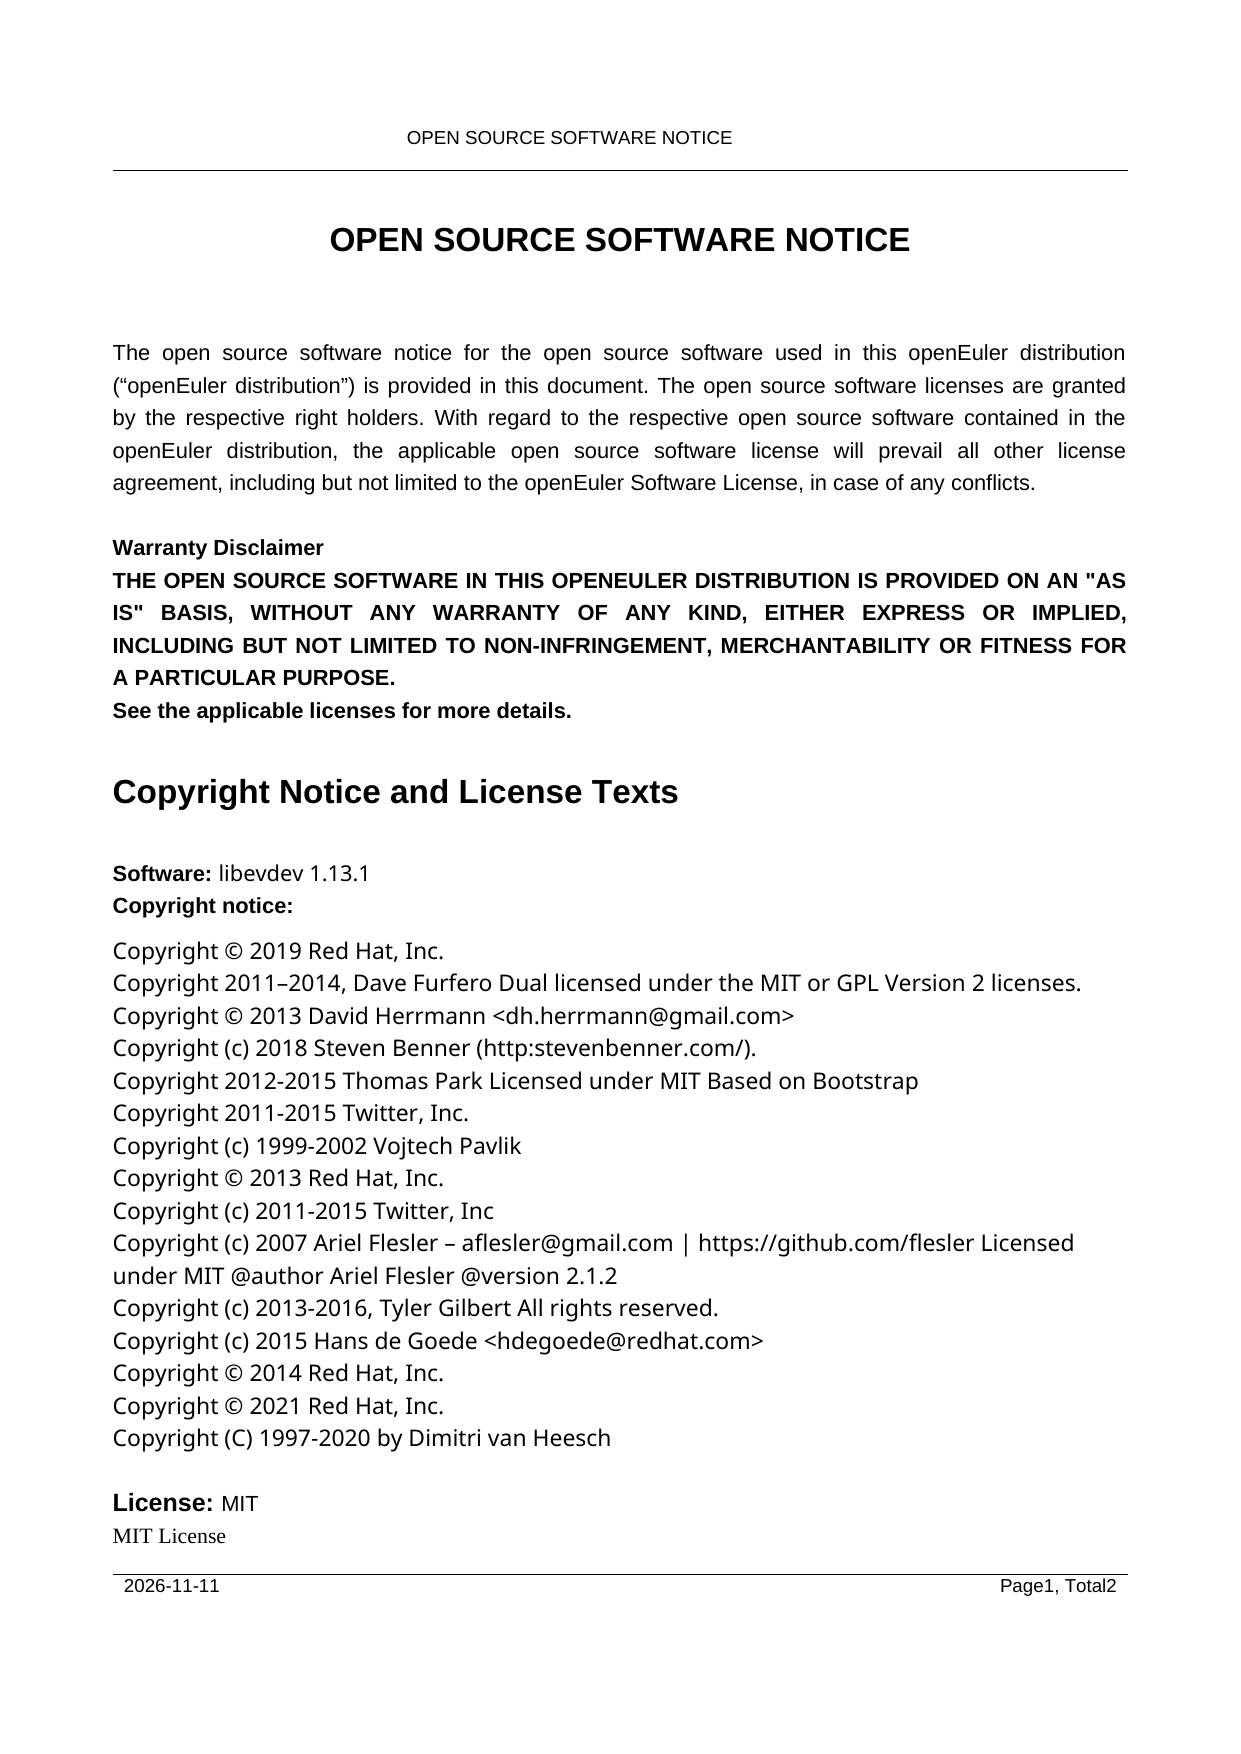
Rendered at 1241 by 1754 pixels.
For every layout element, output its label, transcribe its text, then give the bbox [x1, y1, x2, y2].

text OPEN SOURCE SOFTWARE NOTICE [112, 206, 1128, 271]
text Copyright Notice and License Texts [112, 759, 1128, 824]
text THE OPEN SOURCE SOFTWARE IN THIS OPENEULER DISTRIBUTION IS PROVIDED ON AN "AS IS" BASIS, WITHOUT ANY WARRANTY OF ANY KIND, EITHER EXPRESS OR IMPLIED, INCLUDING BUT NOT LIMITED TO NON-INFRINGEMENT, MERCHANTABILITY OR FITNESS FOR A PARTICULAR PURPOSE. See the applicable licenses for more details. [112, 564, 1128, 726]
text Warranty Disclaimer [112, 531, 1128, 564]
text The open source software notice for the open source software used in this openEuler distribution (“openEuler distribution”) is provided in this document. The open source software licenses are granted by the respective right holders. With regard to the respective open source software contained in the openEuler distribution, the applicable open source software license will prevail all other license agreement, including but not limited to the openEuler Software License, in case of any conflicts. [112, 336, 1128, 499]
text Copyright notice: [112, 889, 1128, 921]
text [112, 1519, 1128, 1551]
text License: MIT [112, 1486, 1128, 1519]
title Software: libevdev 1.13.1 [112, 856, 1128, 889]
text Copyright © 2019 Red Hat, Inc. Copyright 2011–2014, Dave Furfero Dual licensed under the MIT or GPL Version 2 licenses. Copyright © 2013 David Herrmann <dh.herrmann@gmail.com> Copyright (c) 2018 Steven Benner (http:stevenbenner.com/). Copyright 2012-2015 Thomas Park Licensed under MIT Based on Bootstrap Copyright 2011-2015 Twitter, Inc. Copyright (c) 1999-2002 Vojtech Pavlik Copyright © 2013 Red Hat, Inc. Copyright (c) 2011-2015 Twitter, Inc Copyright (c) 2007 Ariel Flesler – aflesler@gmail.com | https://github.com/flesler Licensed under MIT @author Ariel Flesler @version 2.1.2 Copyright (c) 2013-2016, Tyler Gilbert All rights reserved. Copyright (c) 2015 Hans de Goede <hdegoede@redhat.com> Copyright © 2014 Red Hat, Inc. Copyright © 2021 Red Hat, Inc. Copyright (C) 1997-2020 by Dimitri van Heesch [112, 934, 1128, 1486]
